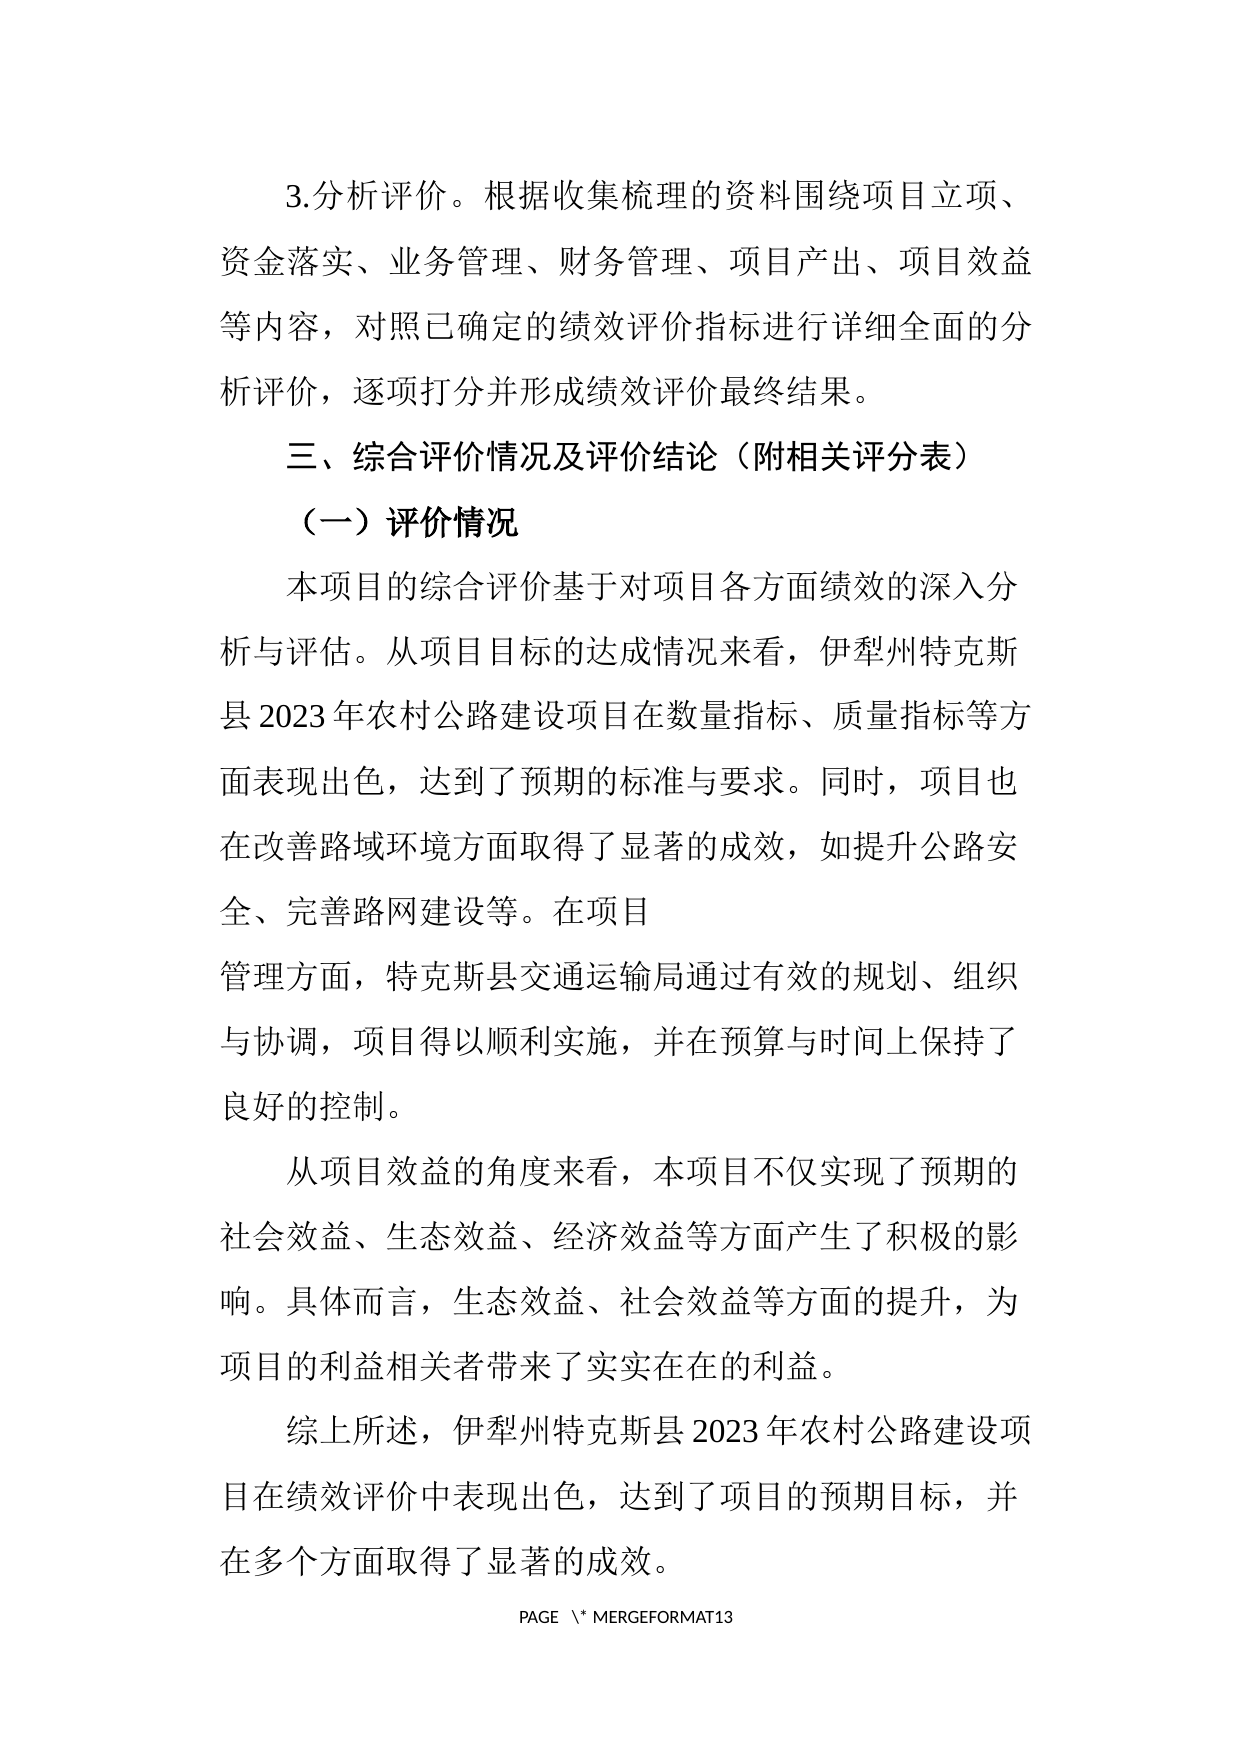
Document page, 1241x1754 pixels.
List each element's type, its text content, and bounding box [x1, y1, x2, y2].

text 本项目的综合评价基于对项目各方面绩效的深入分析与评估。从项目目标的达成情况来看，伊犁州特克斯县2023年农村公路建设项目在数量指标、质量指标等方面表现出色，达到了预期的标准与要求。同时，项目也在改善路域环境方面取得了显著的成效，如提升公路安全、完善路网建设等。在项目 [218, 552, 1033, 942]
text 从项目效益的角度来看，本项目不仅实现了预期的社会效益、生态效益、经济效益等方面产生了积极的影响。具体而言，生态效益、社会效益等方面的提升，为项目的利益相关者带来了实实在在的利益。 [218, 1137, 1033, 1397]
title （一）评价情况 [218, 487, 1033, 552]
text 3.分析评价。根据收集梳理的资料围绕项目立项、资金落实、业务管理、财务管理、项目产出、项目效益等内容，对照已确定的绩效评价指标进行详细全面的分析评价，逐项打分并形成绩效评价最终结果。 [218, 162, 1033, 422]
text 管理方面，特克斯县交通运输局通过有效的规划、组织与协调，项目得以顺利实施，并在预算与时间上保持了良好的控制。 [218, 942, 1033, 1137]
text 综上所述，伊犁州特克斯县2023年农村公路建设项目在绩效评价中表现出色，达到了项目的预期目标，并在多个方面取得了显著的成效。 [218, 1397, 1033, 1592]
list 综合评价情况及评价结论（附相关评分表） [218, 422, 1033, 487]
